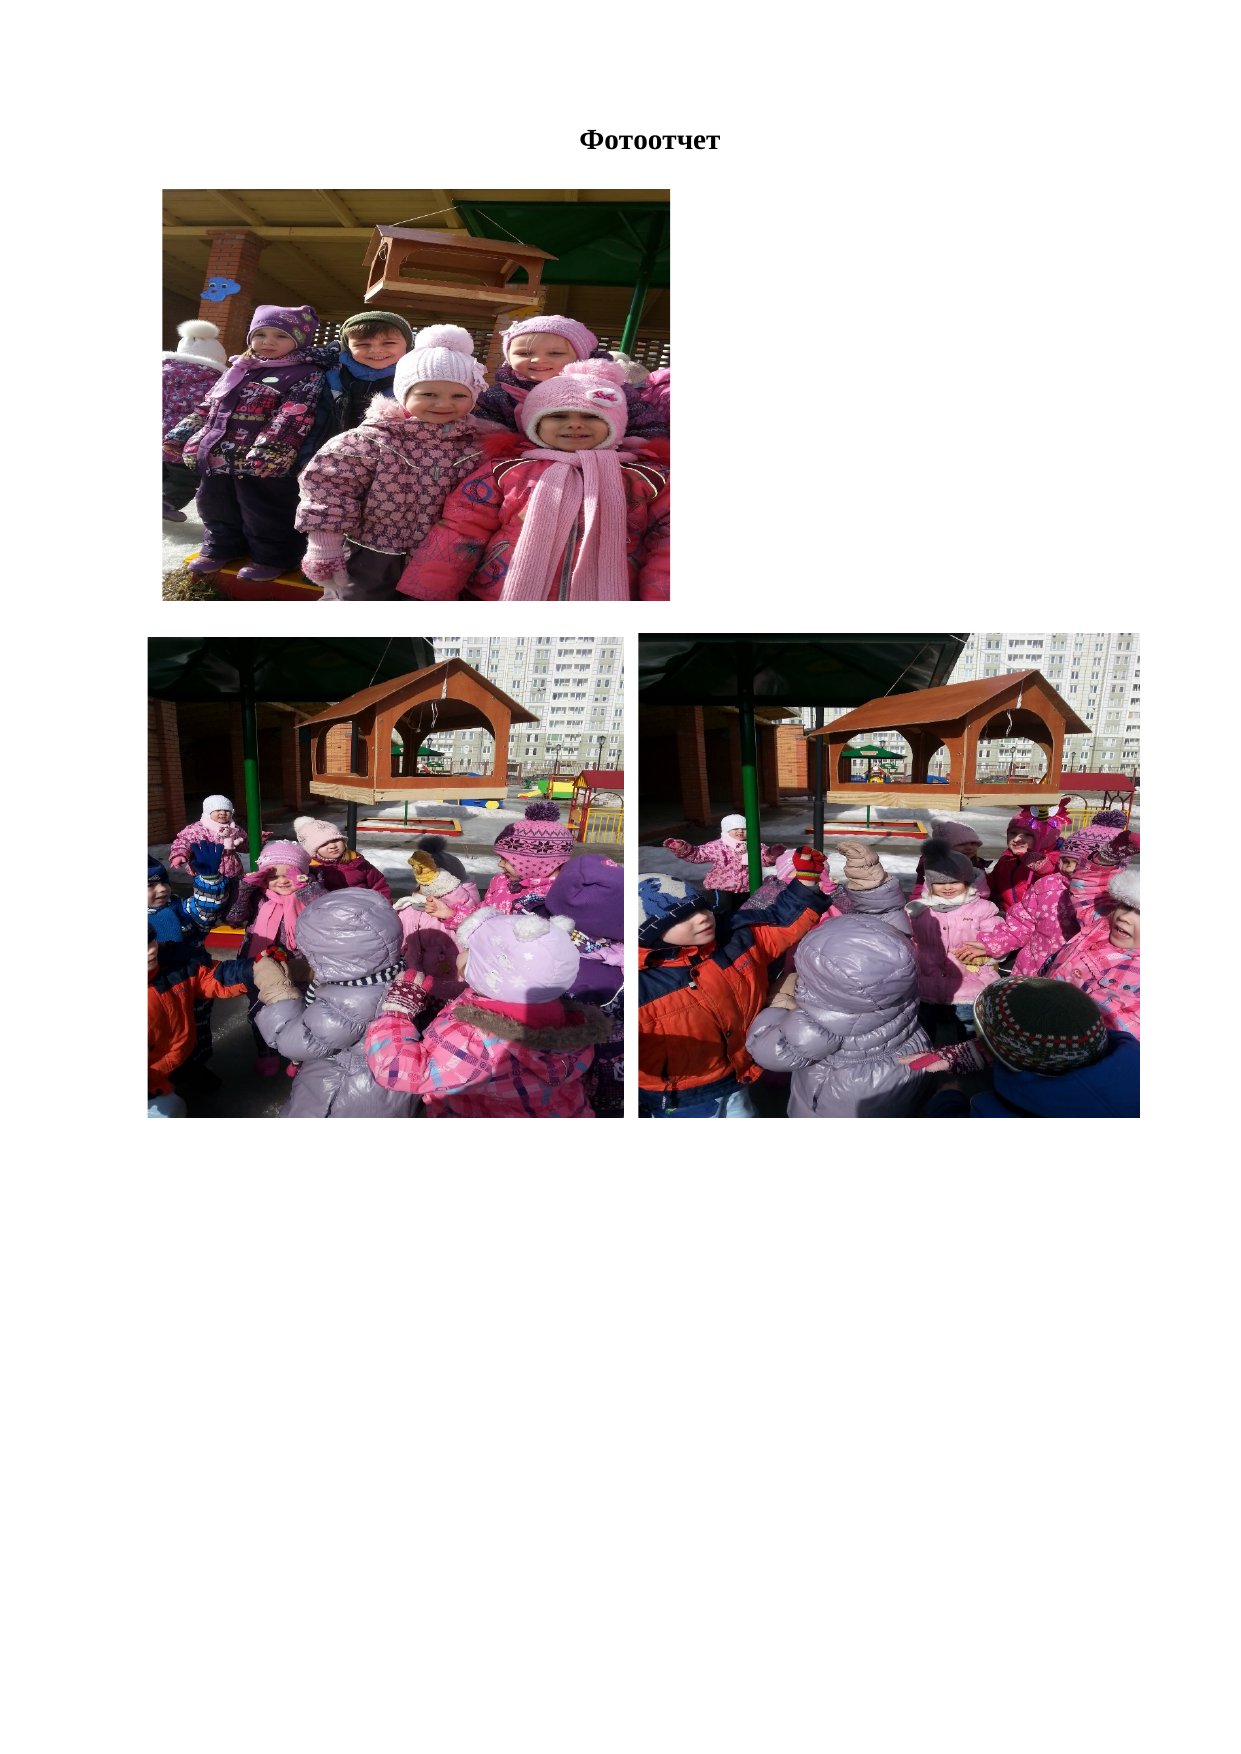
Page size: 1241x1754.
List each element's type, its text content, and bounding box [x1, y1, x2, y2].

picture [162, 189, 671, 601]
picture [638, 633, 1140, 1118]
picture [147, 637, 624, 1118]
text Фотоотчет [148, 122, 1152, 156]
